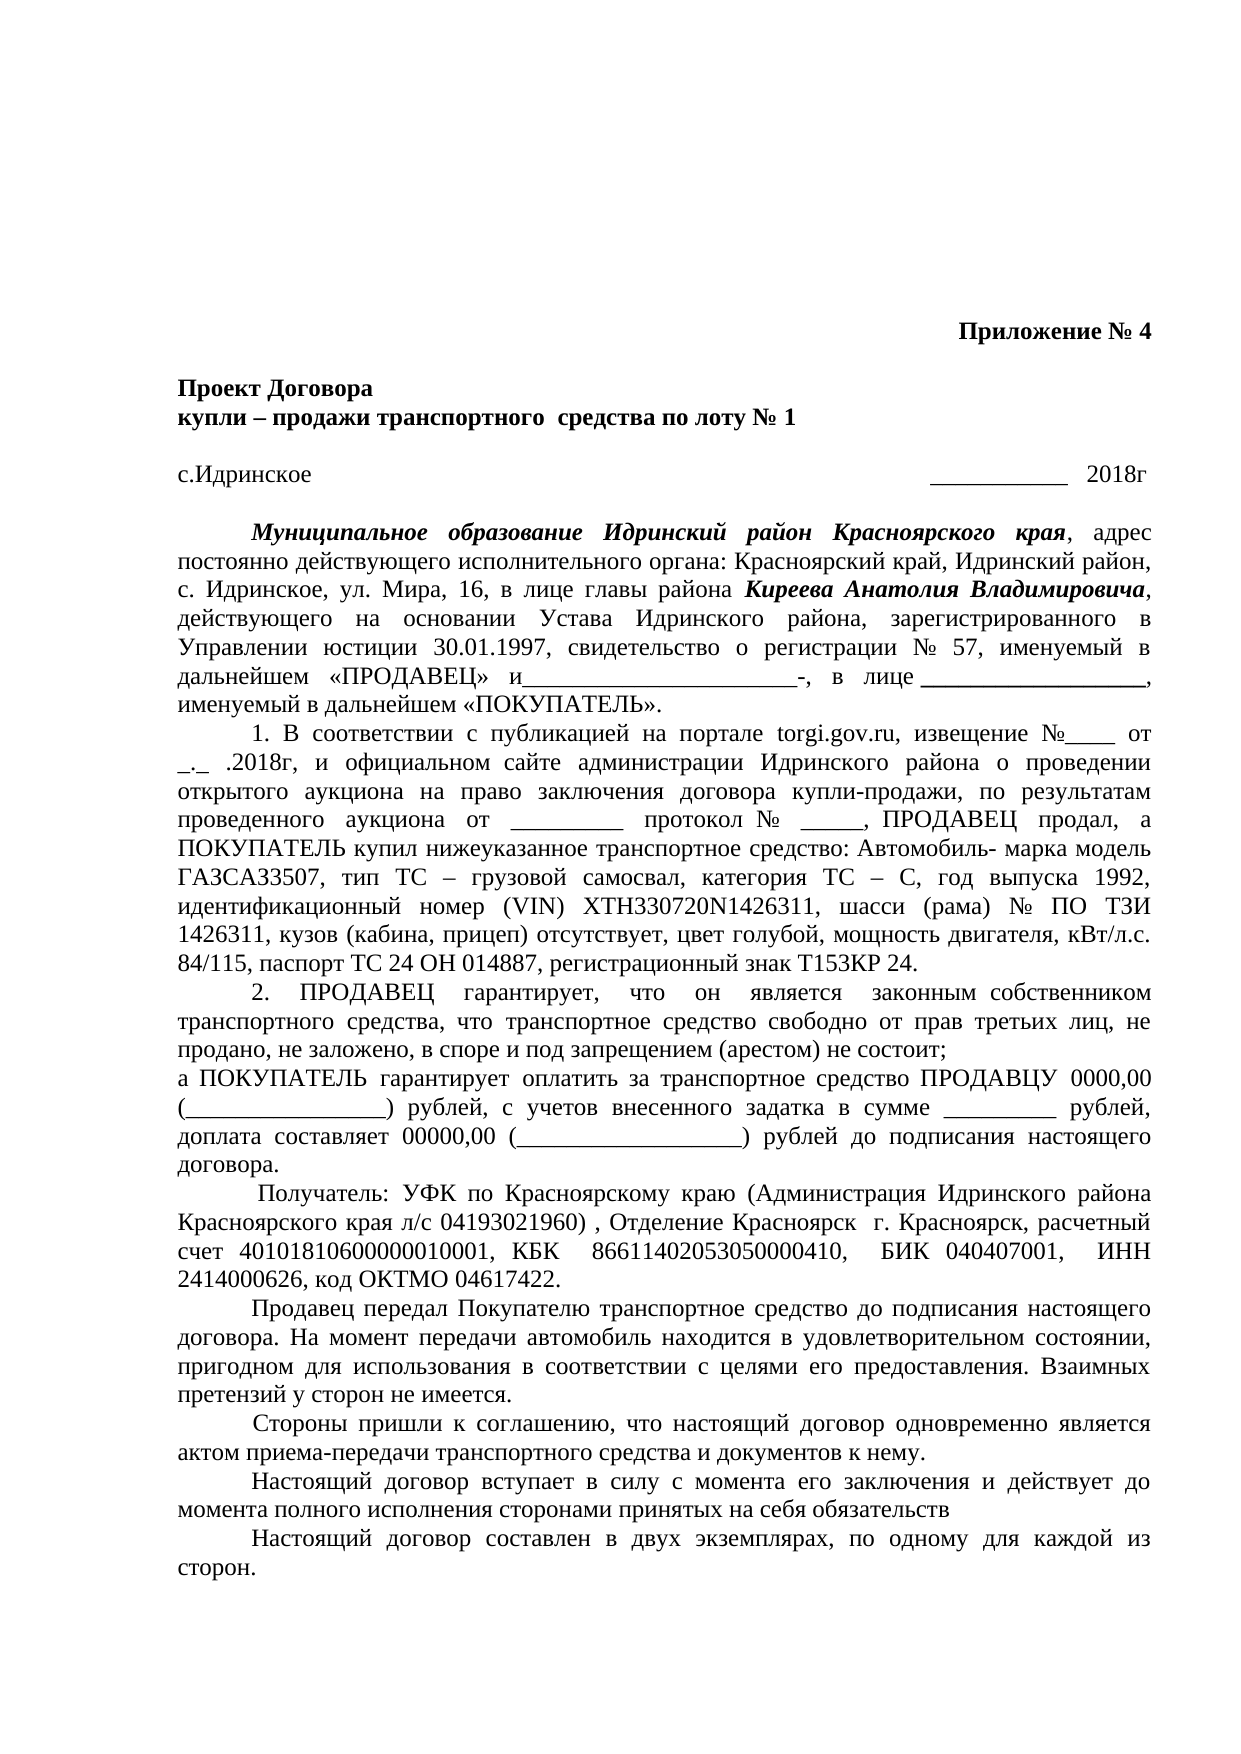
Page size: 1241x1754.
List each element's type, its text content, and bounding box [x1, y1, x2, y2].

text Настоящий договор составлен в двух экземплярах, по одному для каждой из сторон. [177, 1523, 1152, 1581]
text с.Идринское ___________ 2018г [177, 459, 1152, 488]
text Продавец передал Покупателю транспортное средство до подписания настоящего договора. На момент передачи автомобиль находится в удовлетворительном состоянии, пригодном для использования в соответствии с целями его предоставления. Взаимных претензий у сторон не имеется. [177, 1293, 1152, 1408]
text 2. ПРОДАВЕЦ гарантирует, что он является законным собственником транспортного средства, что транспортное средство свободно от прав третьих лиц, не продано, не заложено, в споре и под запрещением (арестом) не состоит; [177, 977, 1152, 1063]
text купли – продажи транспортного средства по лоту № 1 [177, 402, 1152, 431]
text Проект Договора [177, 373, 1152, 402]
text Муниципальное образование Идринский район Красноярского края, адрес постоянно действующего исполнительного органа: Красноярский край, Идринский район, с. Идринское, ул. Мира, 16, в лице главы района Киреева Анатолия Владимировича, действующего на основании Устава Идринского района, зарегистрированного в Управлении юстиции 30.01.1997, свидетельство о регистрации № 57, именуемый в дальнейшем «ПРОДАВЕЦ» и______________________-, в лице __________________, именуемый в дальнейшем «ПОКУПАТЕЛЬ». [177, 517, 1152, 718]
text Приложение № 4 [177, 316, 1152, 344]
text Стороны пришли к соглашению, что настоящий договор одновременно является актом приема-передачи транспортного средства и документов к нему. [177, 1408, 1152, 1466]
text Настоящий договор вступает в силу с момента его заключения и действует до момента полного исполнения сторонами принятых на себя обязательств [177, 1466, 1152, 1523]
text а ПОКУПАТЕЛЬ гарантирует оплатить за транспортное средство ПРОДАВЦУ 0000,00 (________________) рублей, с учетов внесенного задатка в сумме _________ рублей, доплата составляет 00000,00 (__________________) рублей до подписания настоящего договора. [177, 1063, 1152, 1178]
text Получатель: УФК по Красноярскому краю (Администрация Идринского района Красноярского края л/с 04193021960) , Отделение Красноярск г. Красноярск, расчетный счет 40101810600000010001, КБК 86611402053050000410, БИК 040407001, ИНН 2414000626, код ОКТМО 04617422. [177, 1178, 1152, 1293]
text 1. В соответствии с публикацией на портале torgi.gov.ru, извещение №____ от _._ .2018г, и официальном сайте администрации Идринского района о проведении открытого аукциона на право заключения договора купли-продажи, по результатам проведенного аукциона от _________ протокол № _____, ПРОДАВЕЦ продал, а ПОКУПАТЕЛЬ купил нижеуказанное транспортное средство: Автомобиль- марка модель ГАЗСАЗ3507, тип ТС – грузовой самосвал, категория ТС – С, год выпуска 1992, идентификационный номер (VIN) ХТН330720N1426311, шасси (рама) № ПО ТЗИ 1426311, кузов (кабина, прицеп) отсутствует, цвет голубой, мощность двигателя, кВт/л.с. 84/115, паспорт ТС 24 ОН 014887, регистрационный знак Т153КР 24. [177, 718, 1152, 977]
